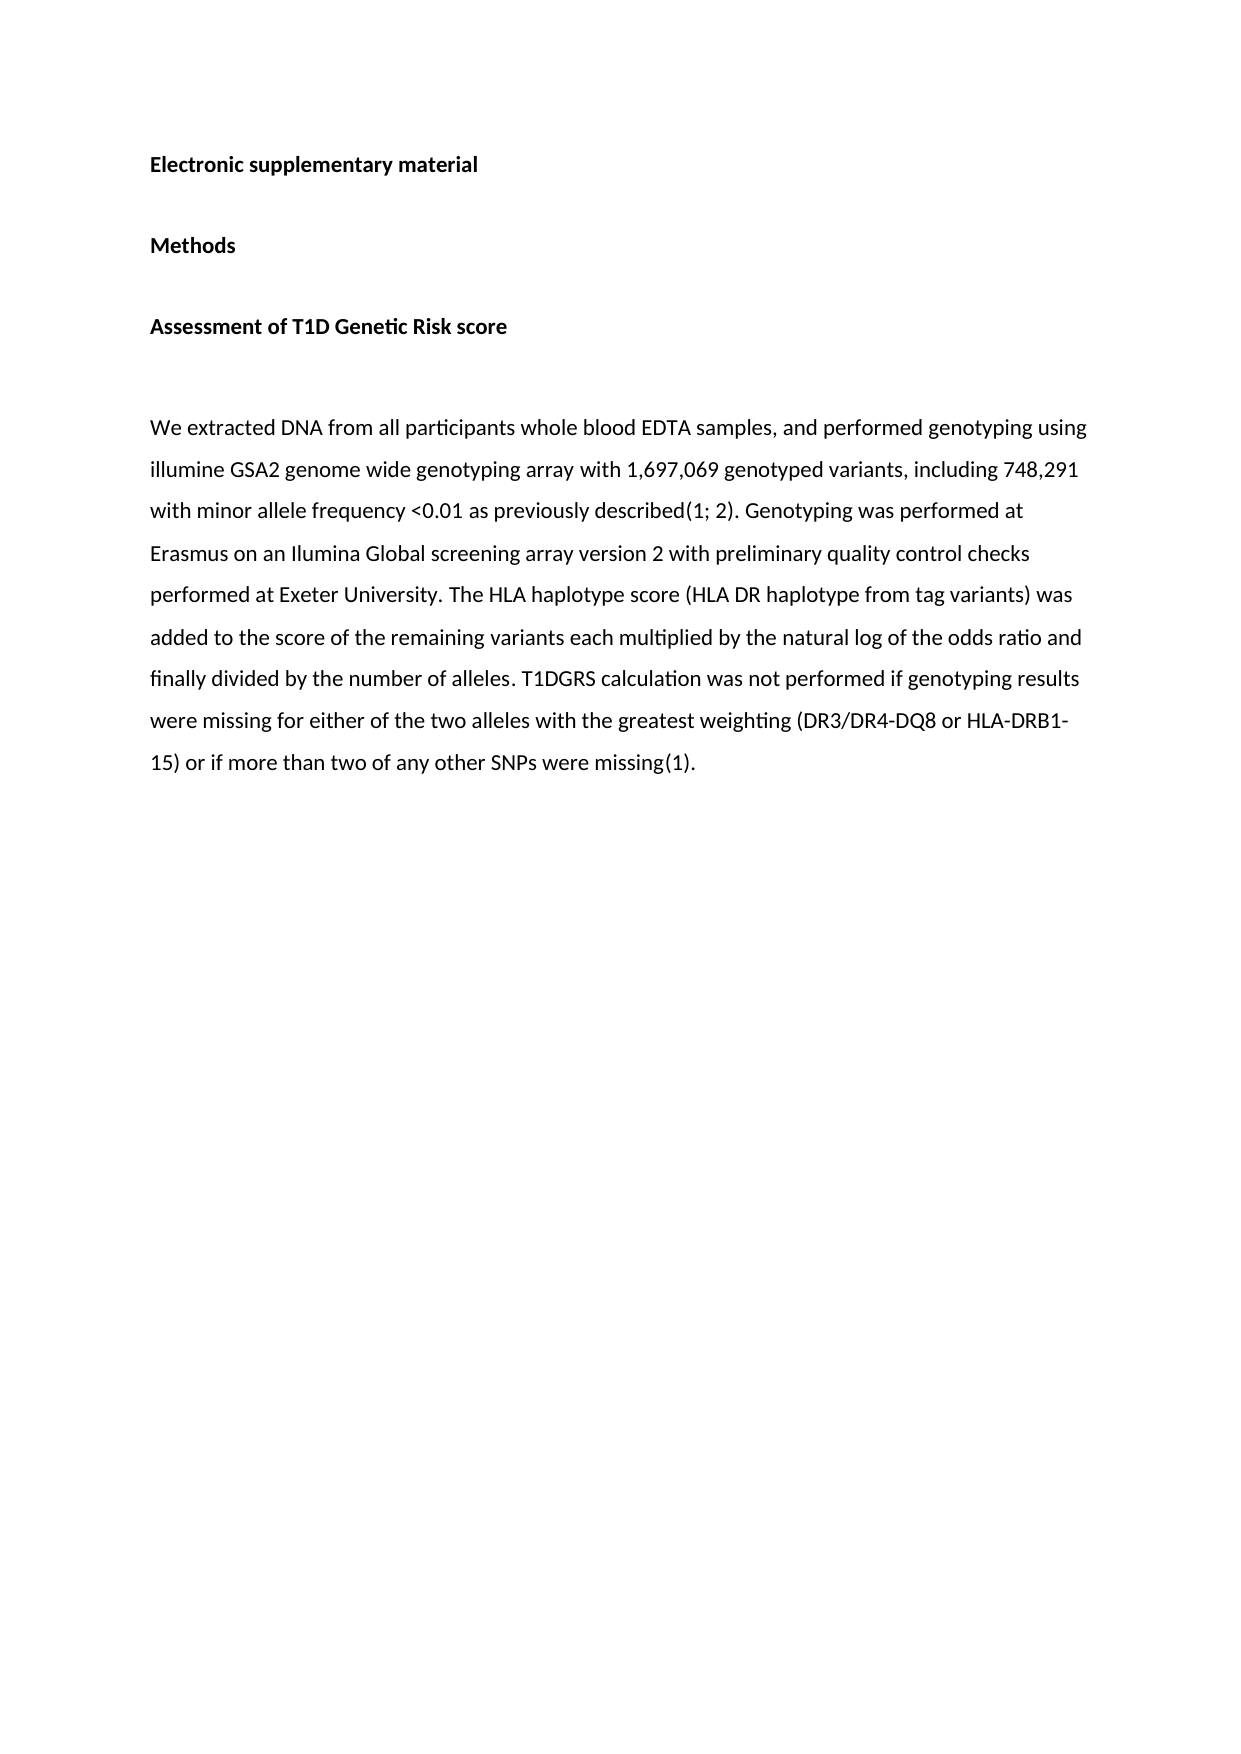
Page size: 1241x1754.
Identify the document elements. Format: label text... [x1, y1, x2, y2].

text Assessment of T1D Genetic Risk score [150, 312, 1090, 340]
text We extracted DNA from all participants whole blood EDTA samples, and performed genotyping using illumine GSA2 genome wide genotyping array with 1,697,069 genotyped variants, including 748,291 with minor allele frequency <0.01 as previously described(1; 2). Genotyping was performed at Erasmus on an Ilumina Global screening array version 2 with preliminary quality control checks performed at Exeter University. The HLA haplotype score (HLA DR haplotype from tag variants) was added to the score of the remaining variants each multiplied by the natural log of the odds ratio and finally divided by the number of alleles. T1DGRS calculation was not performed if genotyping results were missing for either of the two alleles with the greatest weighting (DR3/DR4-DQ8 or HLA-DRB1-15) or if more than two of any other SNPs were missing(1). [150, 413, 1090, 777]
text Electronic supplementary material [150, 150, 1090, 178]
text Methods [150, 231, 1090, 259]
